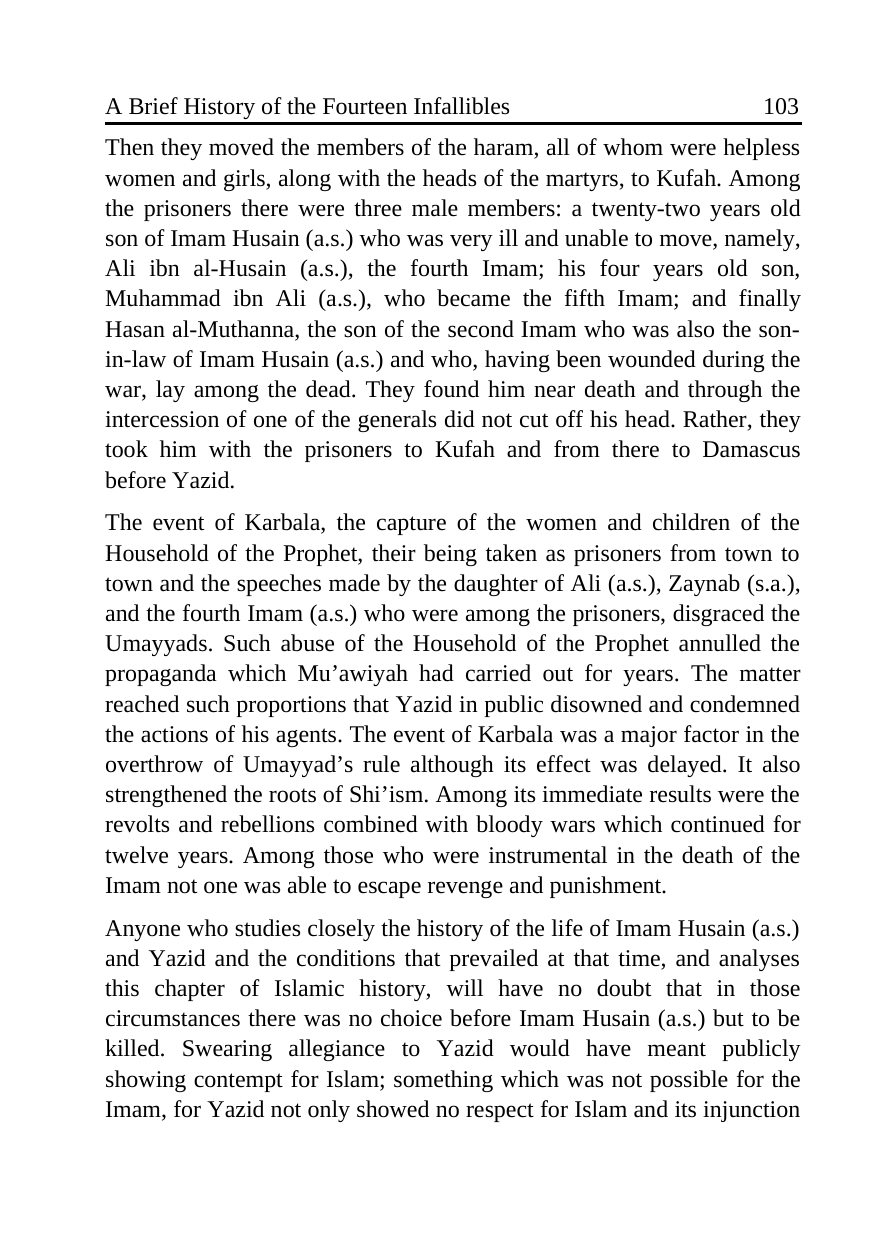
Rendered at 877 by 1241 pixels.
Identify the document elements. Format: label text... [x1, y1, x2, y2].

text The event of Karbala, the capture of the women and children of the Household of the Prophet, their being taken as prisoners from town to town and the speeches made by the daughter of Ali (a.s.), Zaynab (s.a.), and the fourth Imam (a.s.) who were among the prisoners, disgraced the Umayyads. Such abuse of the Household of the Prophet annulled the propaganda which Mu’awiyah had carried out for years. The matter reached such proportions that Yazid in public disowned and condemned the actions of his agents. The event of Karbala was a major factor in the overthrow of Umayyad’s rule although its effect was delayed. It also strengthened the roots of Shi’ism. Among its immediate results were the revolts and rebellions combined with bloody wars which continued for twelve years. Among those who were instrumental in the death of the Imam not one was able to escape revenge and punishment. [105, 507, 802, 899]
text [105, 132, 802, 494]
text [105, 912, 802, 1123]
